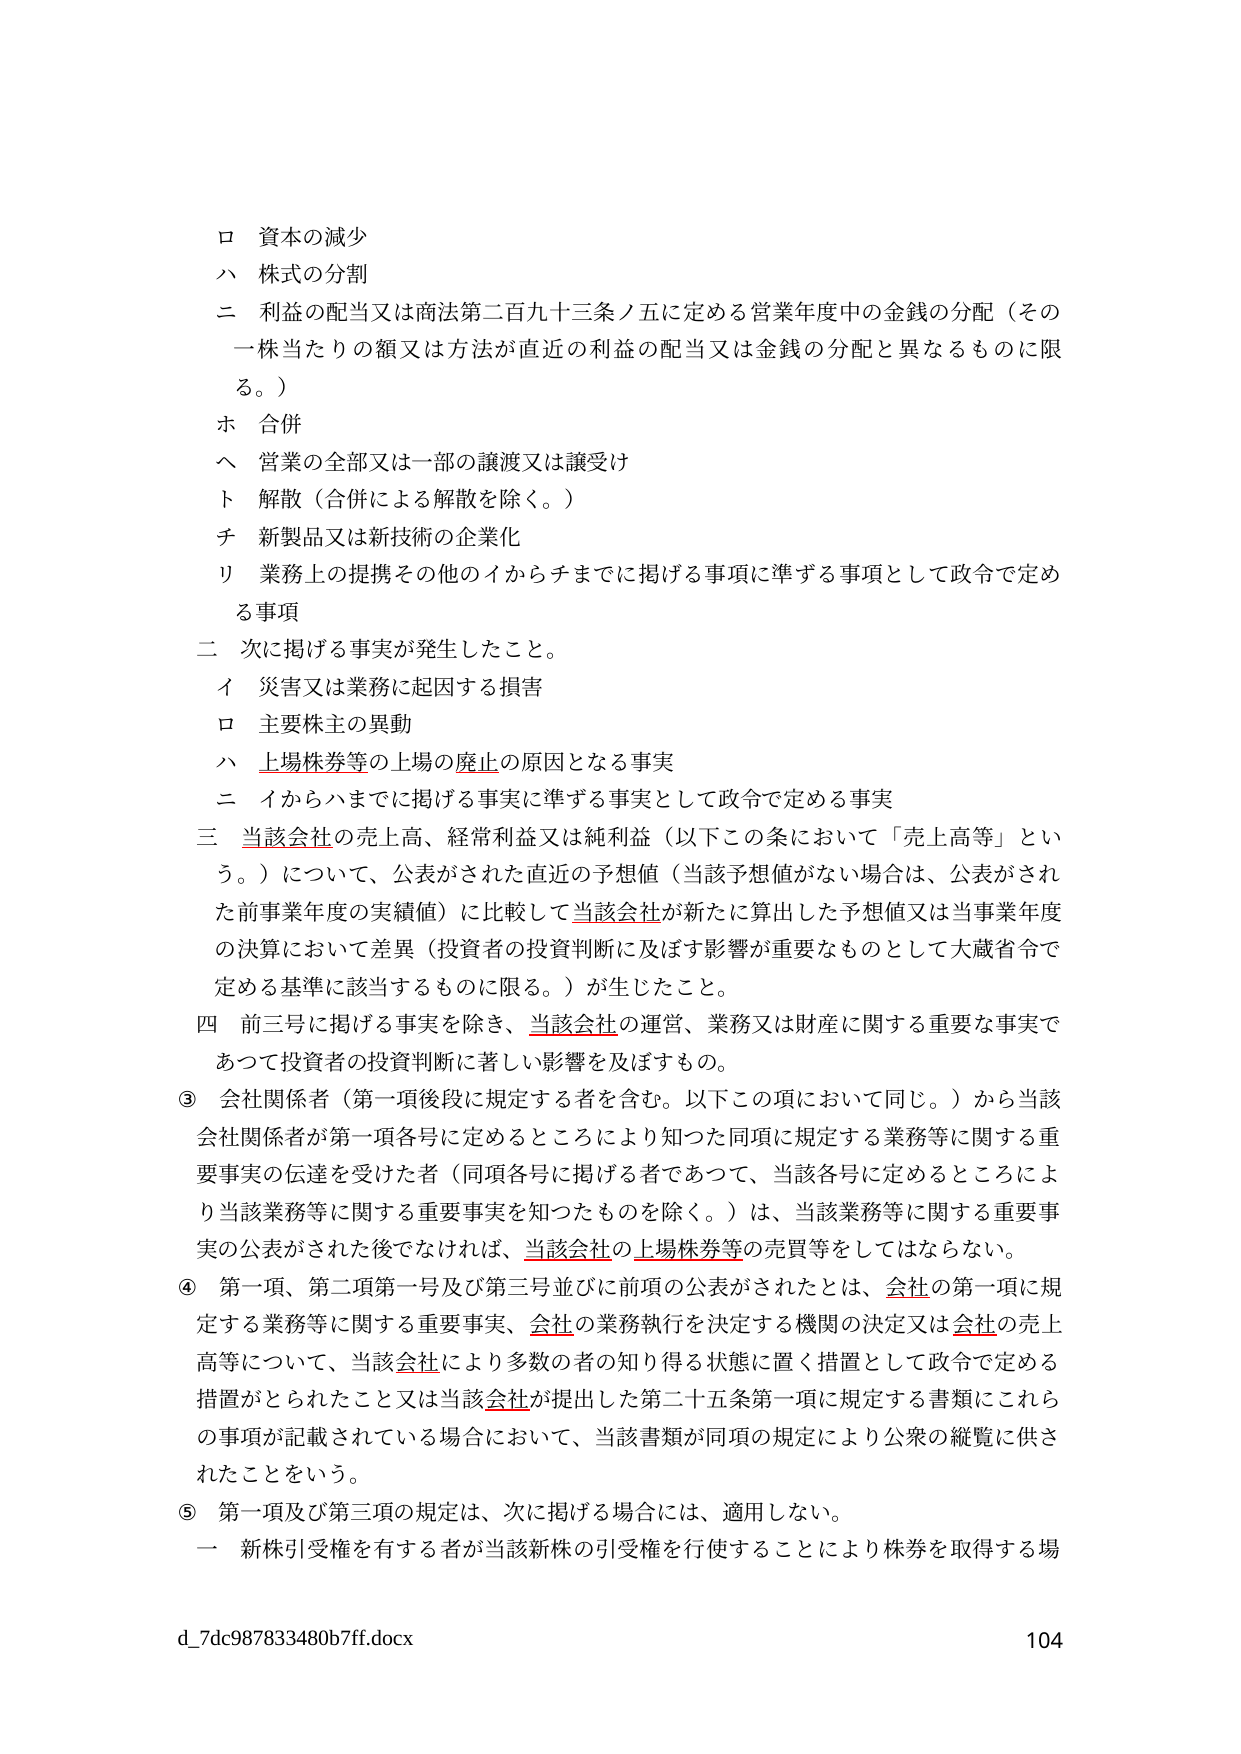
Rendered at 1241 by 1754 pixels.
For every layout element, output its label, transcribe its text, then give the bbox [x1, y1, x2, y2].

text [196, 1529, 1063, 1567]
text チ 新製品又は新技術の企業化 [215, 517, 1063, 554]
text ⑤ 第一項及び第三項の規定は、次に掲げる場合には、適用しない。 [177, 1492, 1063, 1529]
text ③ 会社関係者（第一項後段に規定する者を含む。以下この項において同じ。）から当該会社関係者が第一項各号に定めるところにより知つた同項に規定する業務等に関する重要事実の伝達を受けた者（同項各号に掲げる者であつて、当該各号に定めるところにより当該業務等に関する重要事実を知つたものを除く。）は、当該業務等に関する重要事実の公表がされた後でなければ、当該会社の上場株券等の売買等をしてはならない。 [177, 1079, 1063, 1267]
text 四 前三号に掲げる事実を除き、当該会社の運営、業務又は財産に関する重要な事実であつて投資者の投資判断に著しい影響を及ぼすもの。 [196, 1004, 1063, 1079]
text ニ 利益の配当又は商法第二百九十三条ノ五に定める営業年度中の金銭の分配（その一株当たりの額又は方法が直近の利益の配当又は金銭の分配と異なるものに限る。） [215, 292, 1063, 404]
text イ 災害又は業務に起因する損害 [215, 667, 1063, 704]
text ハ 上場株券等の上場の廃止の原因となる事実 [215, 742, 1063, 779]
text ト 解散（合併による解散を除く。） [215, 479, 1063, 517]
text ニ イからハまでに掲げる事実に準ずる事実として政令で定める事実 [215, 779, 1063, 817]
text リ 業務上の提携その他のイからチまでに掲げる事項に準ずる事項として政令で定める事項 [215, 554, 1063, 629]
text ④ 第一項、第二項第一号及び第三号並びに前項の公表がされたとは、会社の第一項に規定する業務等に関する重要事実、会社の業務執行を決定する機関の決定又は会社の売上高等について、当該会社により多数の者の知り得る状態に置く措置として政令で定める措置がとられたこと又は当該会社が提出した第二十五条第一項に規定する書類にこれらの事項が記載されている場合において、当該書類が同項の規定により公衆の縦覧に供されたことをいう。 [177, 1267, 1063, 1492]
text 三 当該会社の売上高、経常利益又は純利益（以下この条において「売上高等」という。）について、公表がされた直近の予想値（当該予想値がない場合は、公表がされた前事業年度の実績値）に比較して当該会社が新たに算出した予想値又は当事業年度の決算において差異（投資者の投資判断に及ぼす影響が重要なものとして大蔵省令で定める基準に該当するものに限る。）が生じたこと。 [196, 817, 1063, 1004]
text ハ 株式の分割 [215, 254, 1063, 292]
text ロ 主要株主の異動 [215, 704, 1063, 742]
text ホ 合併 [215, 404, 1063, 442]
text 二 次に掲げる事実が発生したこと。 [196, 629, 1063, 667]
text ロ 資本の減少 [215, 217, 1063, 254]
text ヘ 営業の全部又は一部の譲渡又は譲受け [215, 442, 1063, 479]
